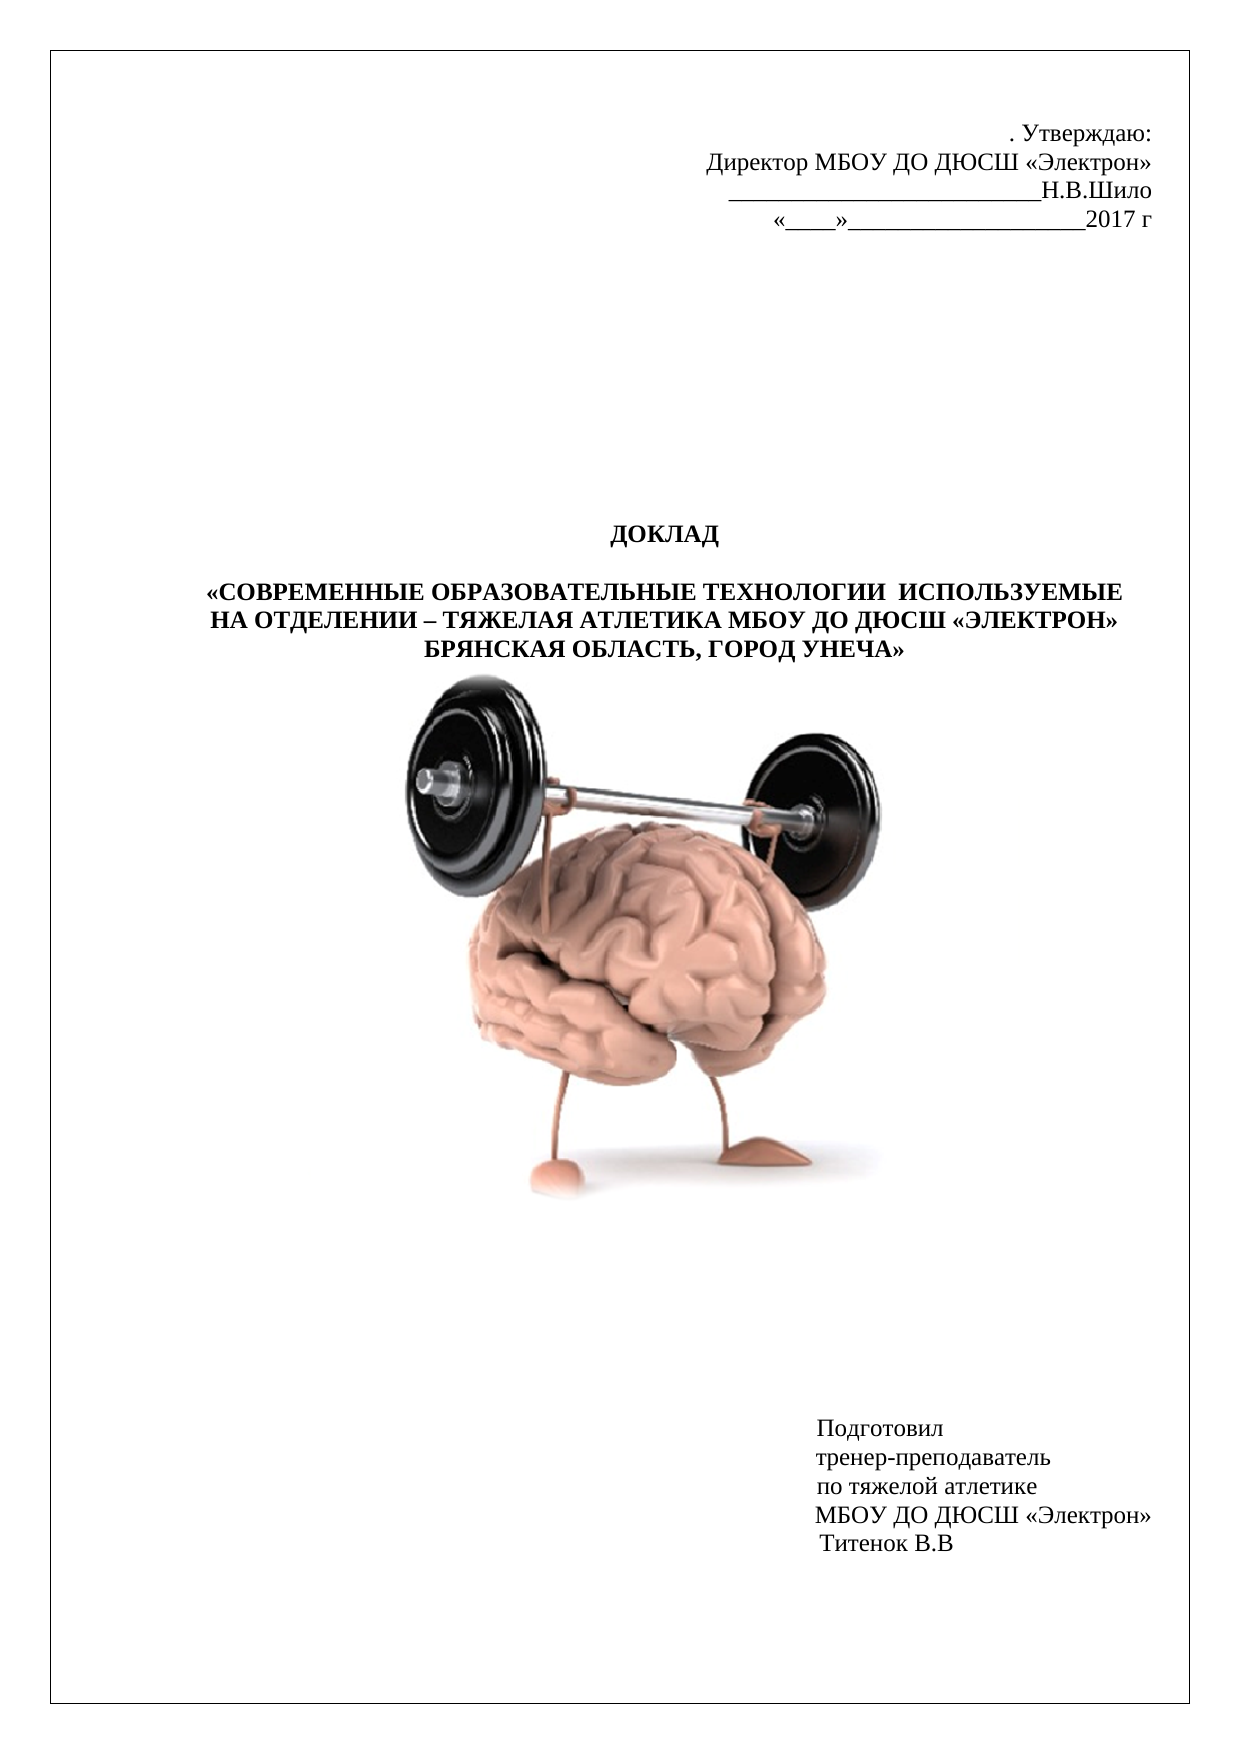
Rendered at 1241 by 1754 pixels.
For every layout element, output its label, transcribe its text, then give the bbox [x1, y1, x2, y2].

text «СОВРЕМЕННЫЕ ОБРАЗОВАТЕЛЬНЫЕ ТЕХНОЛОГИИ ИСПОЛЬЗУЕМЫЕ [177, 577, 1152, 606]
text НА ОТДЕЛЕНИИ – ТЯЖЕЛАЯ АТЛЕТИКА МБОУ ДО ДЮСШ «ЭЛЕКТРОН» [177, 606, 1152, 634]
text «____»___________________2017 г [177, 204, 1152, 233]
text . Утверждаю: [177, 118, 1152, 147]
text МБОУ ДО ДЮСШ «Электрон» [177, 1500, 1152, 1528]
text Директор МБОУ ДО ДЮСШ «Электрон» [177, 147, 1152, 176]
text Подготовил [177, 1413, 1152, 1442]
text тренер-преподаватель [177, 1442, 1152, 1471]
picture [319, 691, 1009, 1176]
text БРЯНСКАЯ ОБЛАСТЬ, ГОРОД УНЕЧА» [177, 634, 1152, 663]
text ДОКЛАД [177, 519, 1152, 548]
text _________________________Н.В.Шило [177, 176, 1152, 204]
text по тяжелой атлетике [177, 1471, 1152, 1500]
text Титенок В.В [177, 1528, 1152, 1557]
